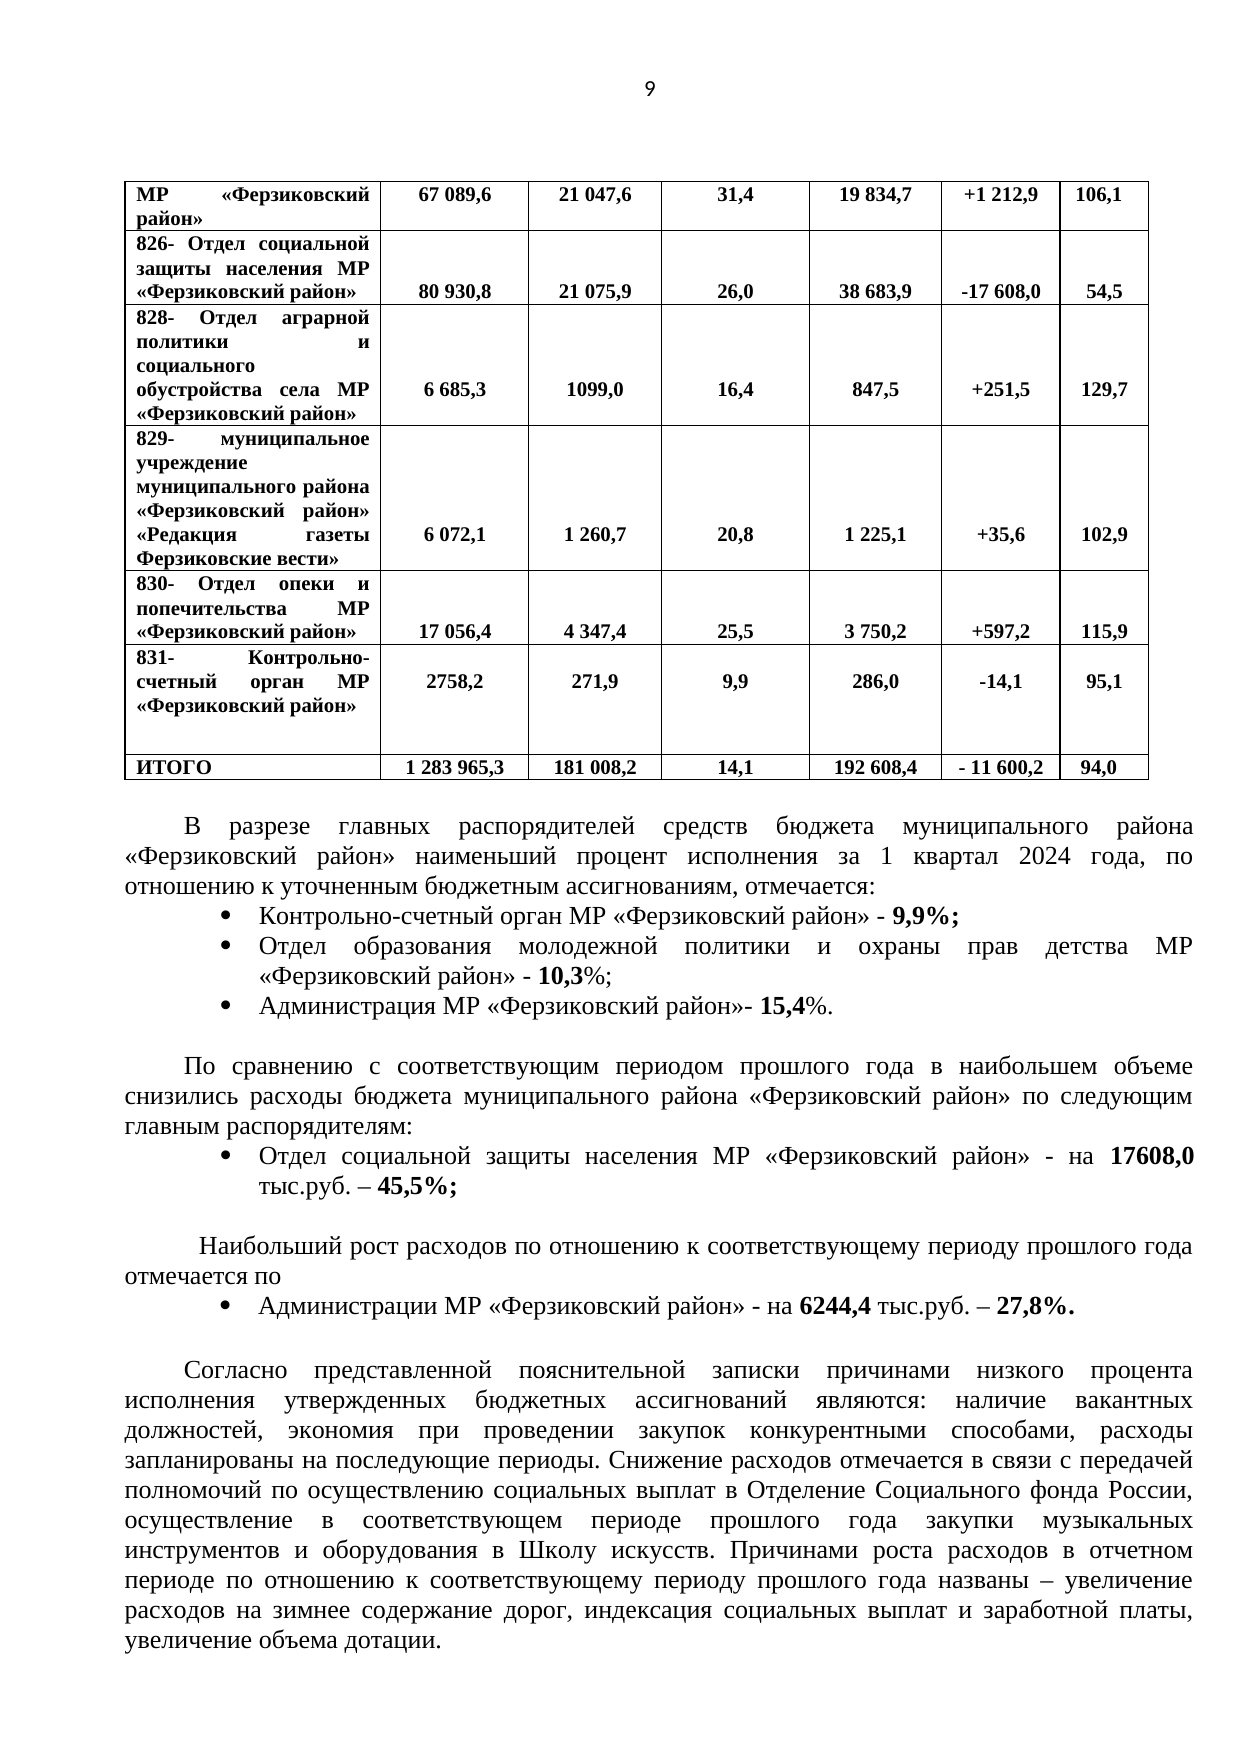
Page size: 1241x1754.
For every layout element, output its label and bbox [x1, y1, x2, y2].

table_cell [123, 180, 1196, 1656]
